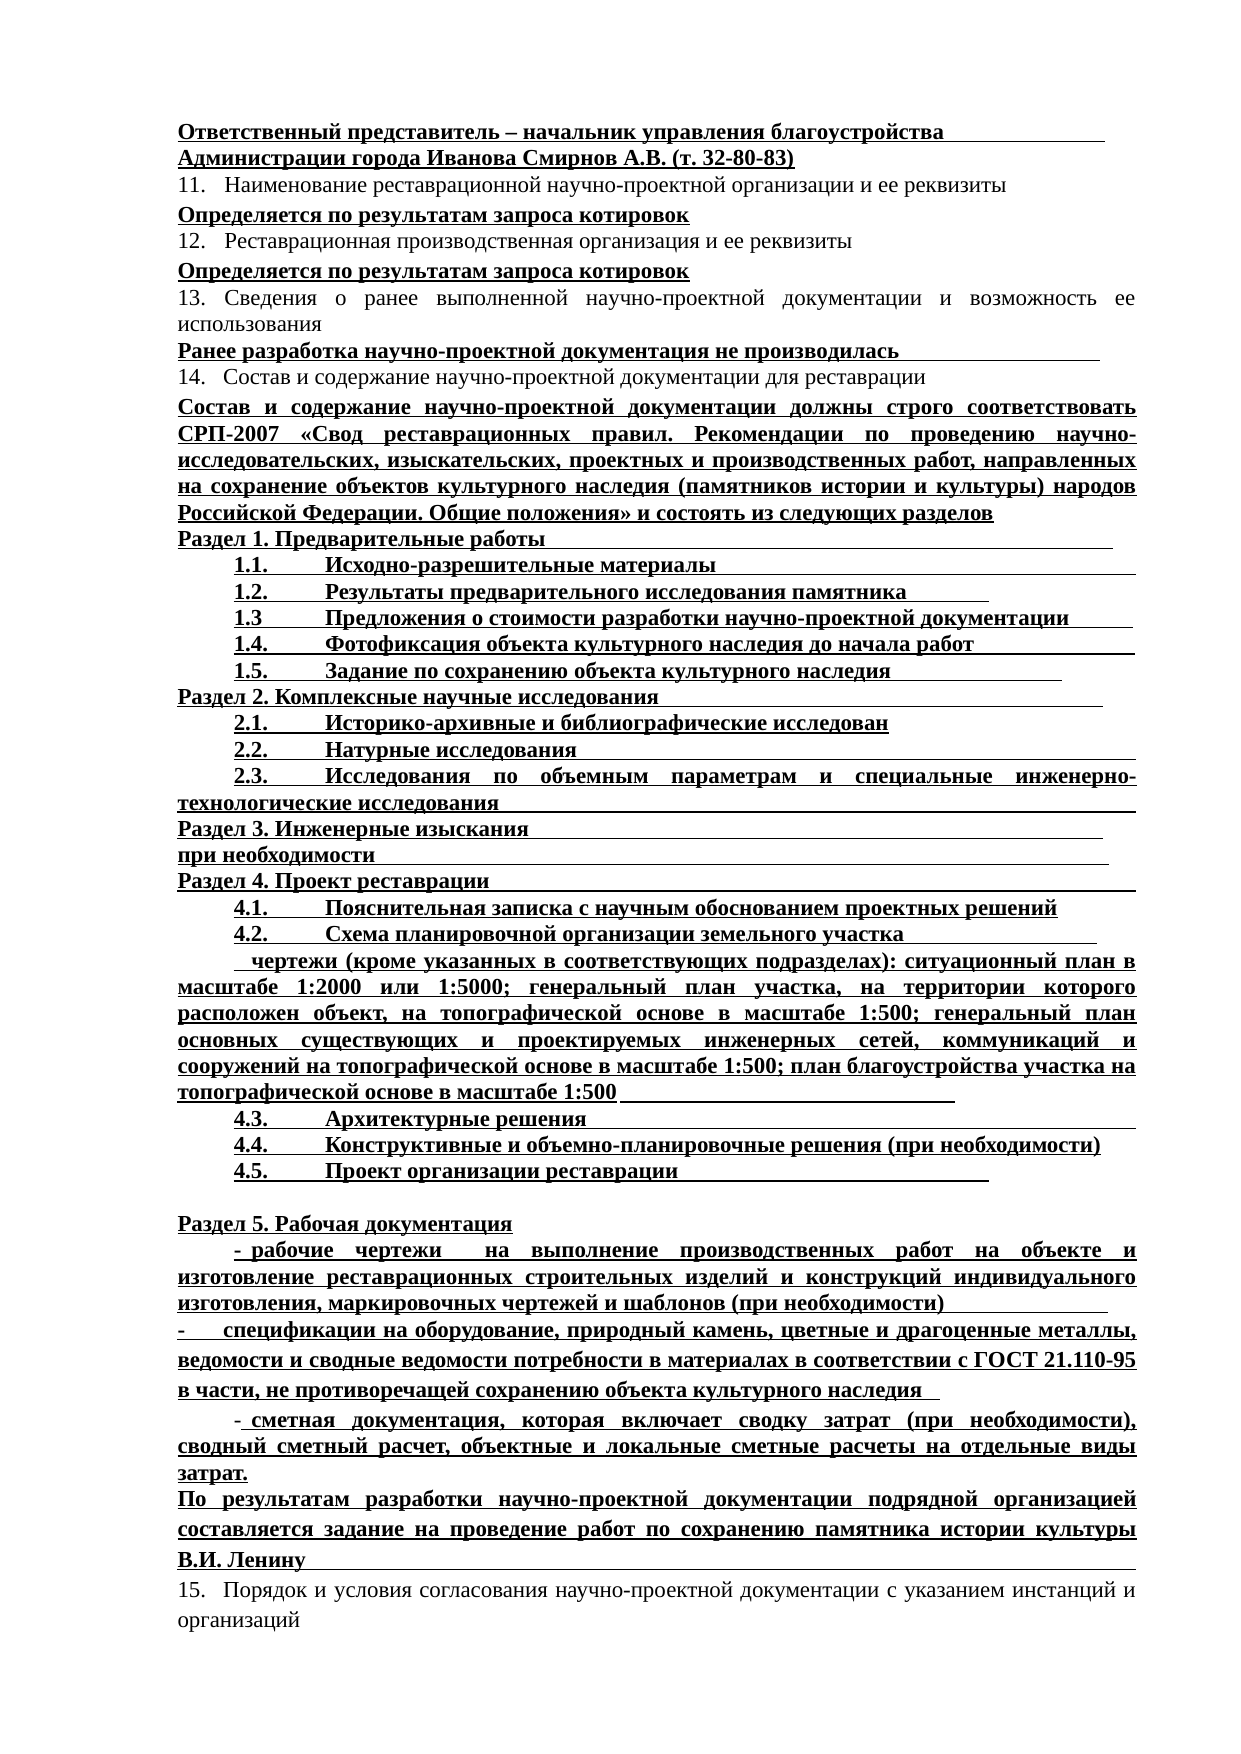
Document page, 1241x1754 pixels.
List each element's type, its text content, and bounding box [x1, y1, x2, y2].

list 4.5. Проект организации реставрации [177, 1157, 1137, 1184]
text 1.3 Предложения о стоимости разработки научно-проектной документации [177, 604, 1137, 630]
list - спецификации на оборудование, природный камень, цветные и драгоценные металлы, ведомости и сводные ведомости потребности в материалах в соответствии с ГОСТ 21.110-95 в части, не противоречащей сохранению объекта культурного наследия [177, 1340, 1137, 1369]
list - спецификации на оборудование, природный камень, цветные и драгоценные металлы, ведомости и сводные ведомости потребности в материалах в соответствии с ГОСТ 21.110-95 в части, не противоречащей сохранению объекта культурного наследия [177, 1316, 1137, 1339]
list По результатам разработки научно-проектной документации подрядной организацией составляется задание на проведение работ по сохранению памятника истории культуры В.И. Ленину [177, 1539, 1137, 1572]
text при необходимости [177, 841, 1137, 868]
list Реставрационная производственная организация и ее реквизиты [177, 227, 1137, 254]
text Ранее разработка научно-проектной документация не производилась [177, 337, 1137, 363]
text Определяется по результатам запроса котировок [177, 258, 1137, 284]
list чертежи (кроме указанных в соответствующих подразделах): ситуационный план в масштабе 1:2000 или 1:5000; генеральный план участка, на территории которого расположен объект, на топографической основе в масштабе 1:500; генеральный план основных существующих и проектируемых инженерных сетей, коммуникаций и сооружений на топографической основе в масштабе 1:500; план благоустройства участка на топографической основе в масштабе 1:500 [177, 1050, 1137, 1105]
list - сметная документация, которая включает сводку затрат (при необходимости), сводный сметный расчет, объектные и локальные сметные расчеты на отдельные виды затрат. [177, 1456, 1137, 1485]
list 4.3. Архитектурные решения [177, 1105, 1137, 1131]
text 1.4. Фотофиксация объекта культурного наследия до начала работ [177, 630, 1137, 657]
text Раздел 5. Рабочая документация [177, 1210, 1137, 1237]
list Раздел 2. Комплексные научные исследования [177, 683, 1137, 709]
list чертежи (кроме указанных в соответствующих подразделах): ситуационный план в масштабе 1:2000 или 1:5000; генеральный план участка, на территории которого расположен объект, на топографической основе в масштабе 1:500; генеральный план основных существующих и проектируемых инженерных сетей, коммуникаций и сооружений на топографической основе в масштабе 1:500; план благоустройства участка на топографической основе в масштабе 1:500 [177, 947, 1137, 996]
text Раздел 4. Проект реставрации [177, 868, 1137, 894]
list Наименование реставрационной научно-проектной организации и ее реквизиты [177, 171, 1137, 197]
text Состав и содержание научно-проектной документации должны строго соответствовать СРП-2007 «Свод реставрационных правил. Рекомендации по проведению научно-исследовательских, изыскательских, проектных и производственных работ, направленных на сохранение объектов культурного наследия (памятников истории и культуры) народов Российской Федерации. Общие положения» и состоять из следующих разделов [177, 444, 1137, 469]
text Раздел 3. Инженерные изыскания [177, 815, 1137, 841]
text Состав и содержание научно-проектной документации должны строго соответствовать СРП-2007 «Свод реставрационных правил. Рекомендации по проведению научно-исследовательских, изыскательских, проектных и производственных работ, направленных на сохранение объектов культурного наследия (памятников истории и культуры) народов Российской Федерации. Общие положения» и состоять из следующих разделов [177, 470, 1137, 495]
list 1.2. Результаты предварительного исследования памятника [177, 578, 1137, 604]
list 1.1. Исходно-разрешительные материалы [177, 551, 1137, 578]
list 4.4. Конструктивные и объемно-планировочные решения (при необходимости) [177, 1131, 1137, 1157]
text 1.5. Задание по сохранению объекта культурного наследия [177, 657, 1137, 683]
list По результатам разработки научно-проектной документации подрядной организацией составляется задание на проведение работ по сохранению памятника истории культуры В.И. Ленину [177, 1509, 1137, 1538]
list - сметная документация, которая включает сводку затрат (при необходимости), сводный сметный расчет, объектные и локальные сметные расчеты на отдельные виды затрат. [177, 1406, 1137, 1455]
list - спецификации на оборудование, природный камень, цветные и драгоценные металлы, ведомости и сводные ведомости потребности в материалах в соответствии с ГОСТ 21.110-95 в части, не противоречащей сохранению объекта культурного наследия [177, 1370, 1137, 1402]
list Раздел 1. Предварительные работы [177, 525, 1137, 551]
text Определяется по результатам запроса котировок [177, 201, 1137, 227]
text Состав и содержание научно-проектной документации должны строго соответствовать СРП-2007 «Свод реставрационных правил. Рекомендации по проведению научно-исследовательских, изыскательских, проектных и производственных работ, направленных на сохранение объектов культурного наследия (памятников истории и культуры) народов Российской Федерации. Общие положения» и состоять из следующих разделов [177, 417, 1137, 443]
list - рабочие чертежи на выполнение производственных работ на объекте и изготовление реставрационных строительных изделий и конструкций индивидуального изготовления, маркировочных чертежей и шаблонов (при необходимости) [177, 1287, 1137, 1316]
list Порядок и условия согласования научно-проектной документации с указанием инстанций и организаций [177, 1576, 1137, 1632]
text 2.2. Натурные исследования [177, 736, 1137, 762]
list Состав и содержание научно-проектной документации для реставрации [177, 363, 1137, 389]
list - рабочие чертежи на выполнение производственных работ на объекте и изготовление реставрационных строительных изделий и конструкций индивидуального изготовления, маркировочных чертежей и шаблонов (при необходимости) [177, 1237, 1137, 1286]
text 4.2. Схема планировочной организации земельного участка [177, 920, 1137, 947]
text Ответственный представитель – начальник управления благоустройства Администрации города Иванова Смирнов А.В. (т. 32-80-83) [177, 118, 1137, 171]
text Состав и содержание научно-проектной документации должны строго соответствовать СРП-2007 «Свод реставрационных правил. Рекомендации по проведению научно-исследовательских, изыскательских, проектных и производственных работ, направленных на сохранение объектов культурного наследия (памятников истории и культуры) народов Российской Федерации. Общие положения» и состоять из следующих разделов [177, 496, 1137, 525]
text 2.3. Исследования по объемным параметрам и специальные инженерно-технологические исследования [177, 762, 1137, 815]
text 2.1. Историко-архивные и библиографические исследован [177, 709, 1137, 736]
list По результатам разработки научно-проектной документации подрядной организацией составляется задание на проведение работ по сохранению памятника истории культуры В.И. Ленину [177, 1485, 1137, 1508]
text 13. Сведения о ранее выполненной научно-проектной документации и возможность ее использования [177, 284, 1137, 337]
text 4.1. Пояснительная записка с научным обоснованием проектных решений [177, 894, 1137, 920]
